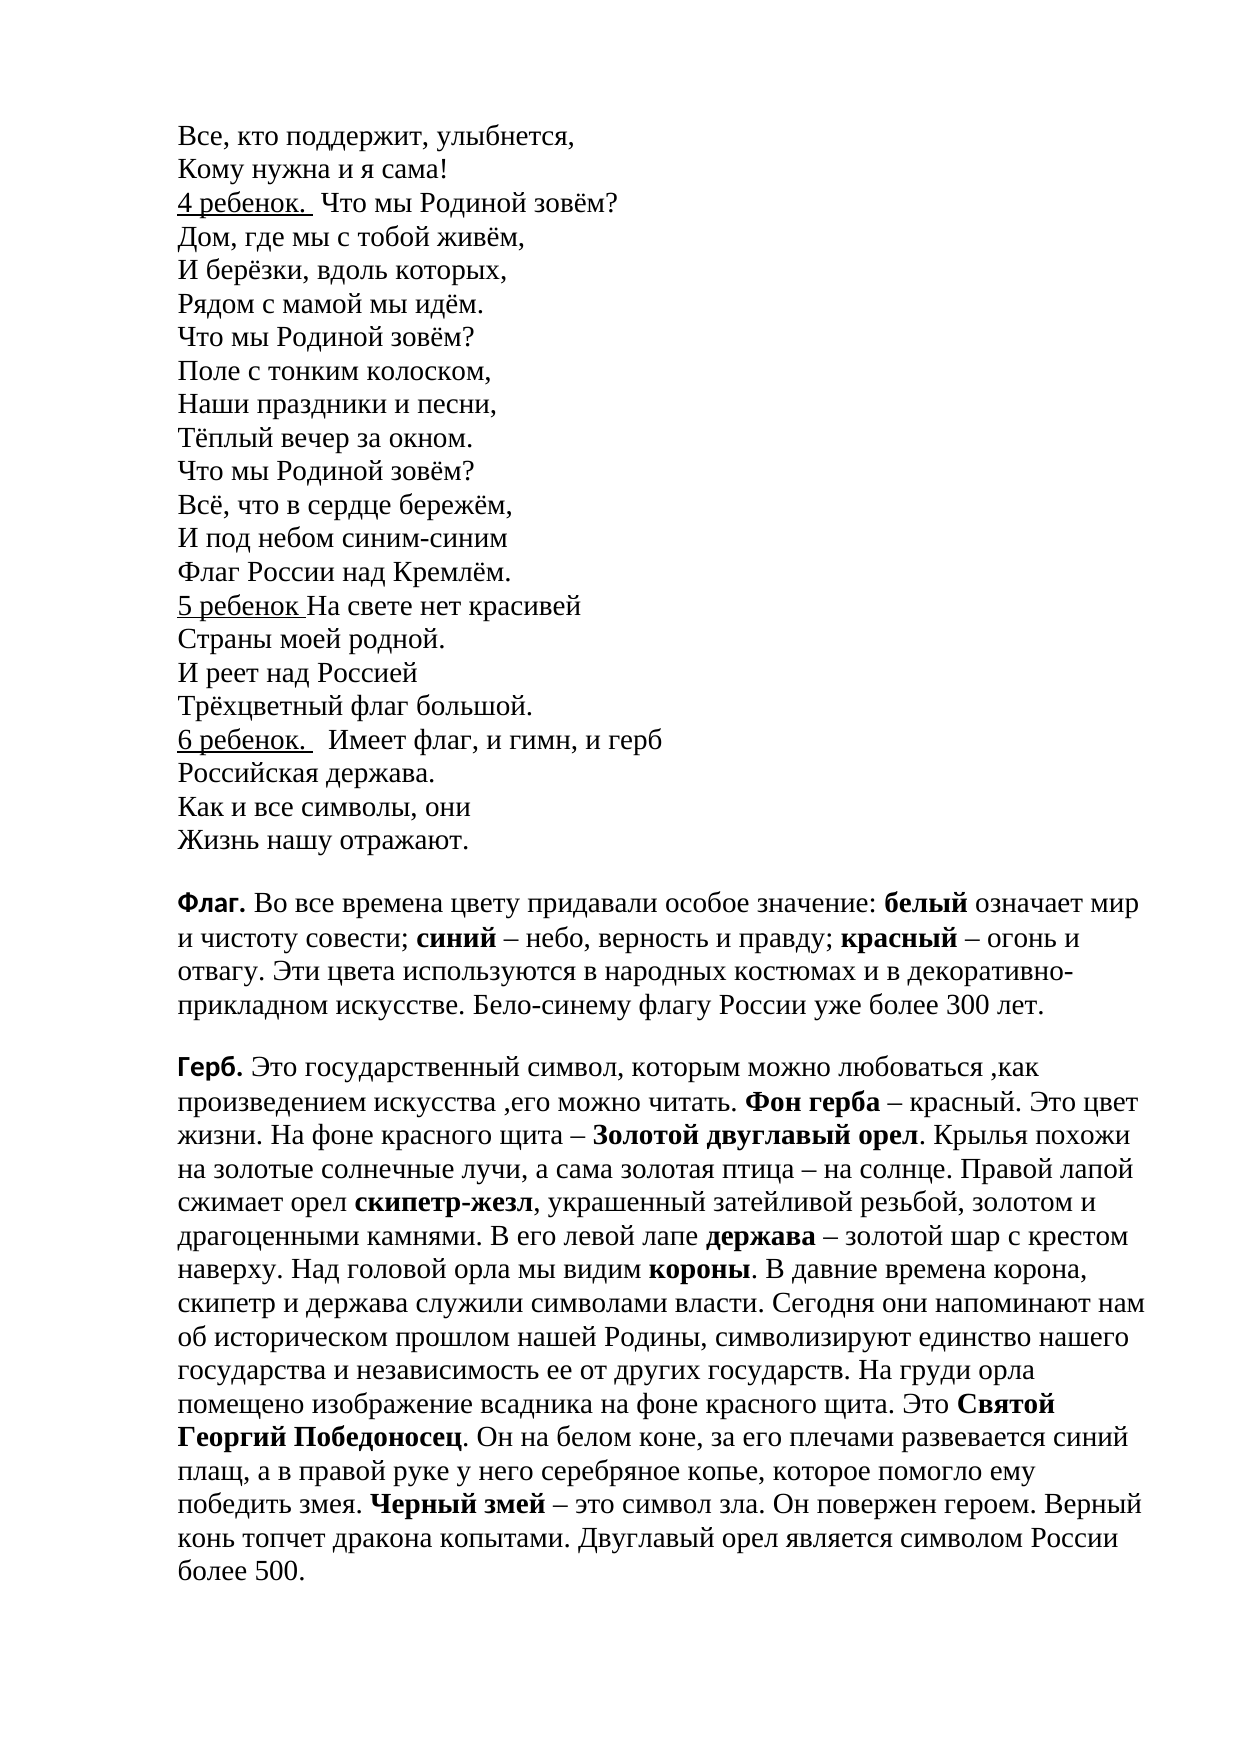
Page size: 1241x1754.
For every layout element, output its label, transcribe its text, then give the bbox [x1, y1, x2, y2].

text 5 ребенок На свете нет красивей [299, 588, 1152, 621]
text Флаг. Во все времена цвету придавали особое значение: белый означает мир и чистоту совести; синий – небо, верность и правду; красный – огонь и отвагу. Эти цвета используются в народных костюмах и в декоративно-прикладном искусстве. Бело-синему флагу России уже более 300 лет. [177, 884, 1152, 1020]
text И реет над Россией [177, 655, 1152, 688]
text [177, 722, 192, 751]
text Жизнь нашу отражают. [177, 822, 1152, 856]
text 4 ребенок. Что мы Родиной зовём? Дом, где мы с тобой живём, И берёзки, вдоль которых, Рядом с мамой мы идём. Что мы Родиной зовём? Поле с тонким колоском, Наши праздники и песни, Тёплый вечер за окном. Что мы Родиной зовём? Всё, что в сердце бережём, И под небом синим-синим Флаг России над Кремлём. [177, 185, 1152, 588]
text Герб. Это государственный символ, которым можно любоваться ,как произведением искусства ,его можно читать. Фон герба – красный. Это цвет жизни. На фоне красного щита – Золотой двуглавый орел. Крылья похожи на золотые солнечные лучи, а сама золотая птица – на солнце. Правой лапой сжимает орел скипетр-жезл, украшенный затейливой резьбой, золотом и драгоценными камнями. В его левой лапе держава – золотой шар с крестом наверху. Над головой орла мы видим короны. В давние времена корона, скипетр и держава служили символами власти. Сегодня они напоминают нам об историческом прошлом нашей Родины, символизируют единство нашего государства и независимость ее от других государств. На груди орла помещено изображение всадника на фоне красного щита. Это Святой Георгий Победоносец. Он на белом коне, за его плечами развевается синий плащ, а в правой руке у него серебряное копье, которое помогло ему победить змея. Черный змей – это символ зла. Он повержен героем. Верный конь топчет дракона копытами. Двуглавый орел является символом России более 500. [177, 1048, 1152, 1587]
text Как и все символы, они [177, 789, 1152, 822]
text Российская держава. [177, 755, 1152, 789]
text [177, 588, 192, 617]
text 6 ребенок. Имеет флаг, и гимн, и герб [306, 722, 1152, 755]
text Страны моей родной. [177, 621, 1152, 655]
text Трёхцветный флаг большой. [177, 688, 1152, 722]
